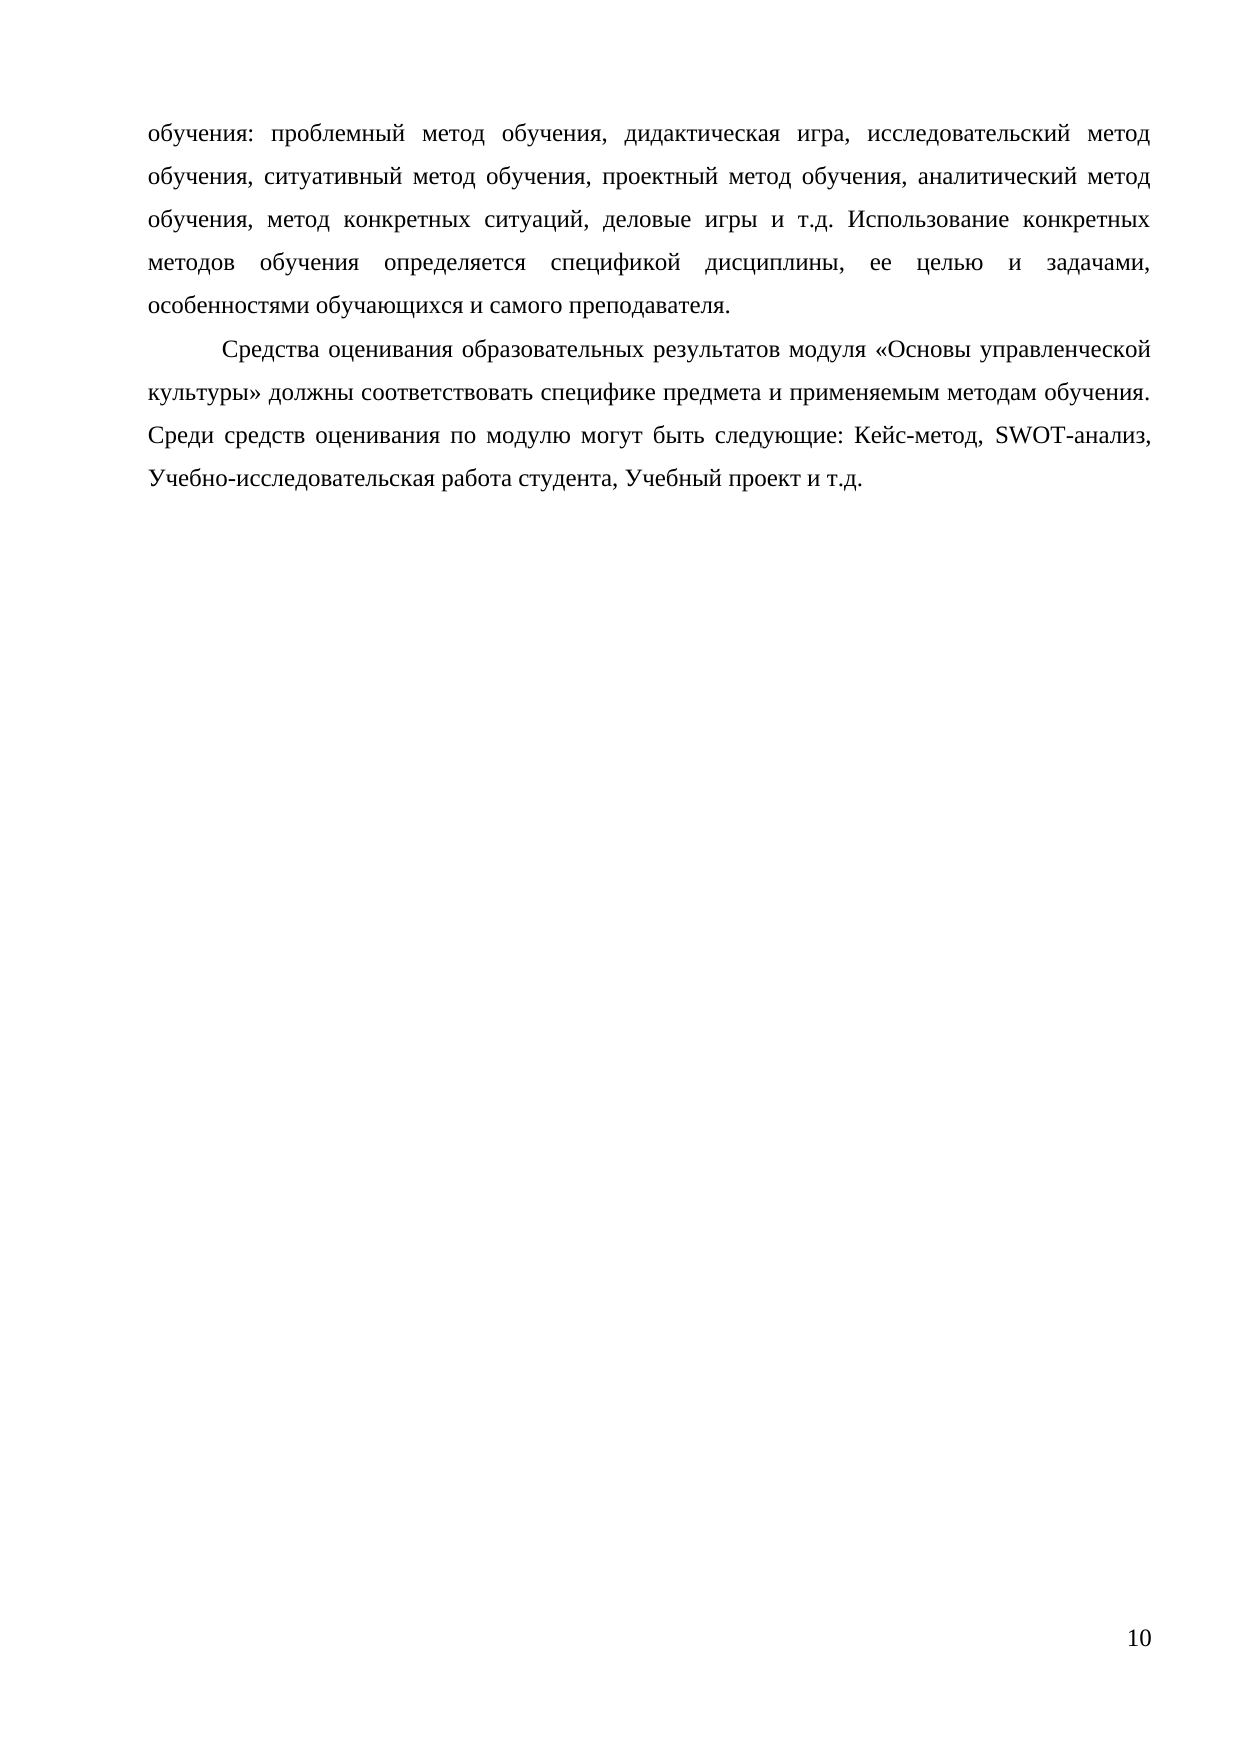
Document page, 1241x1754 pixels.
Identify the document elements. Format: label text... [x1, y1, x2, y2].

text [148, 118, 1152, 319]
text Средства оценивания образовательных результатов модуля «Основы управленческой культуры» должны соответствовать специфике предмета и применяемым методам обучения. Среди средств оценивания по модулю могут быть следующие: Кейс-метод, SWOT-анализ, Учебно-исследовательская работа студента, Учебный проект и т.д. [148, 334, 1152, 492]
